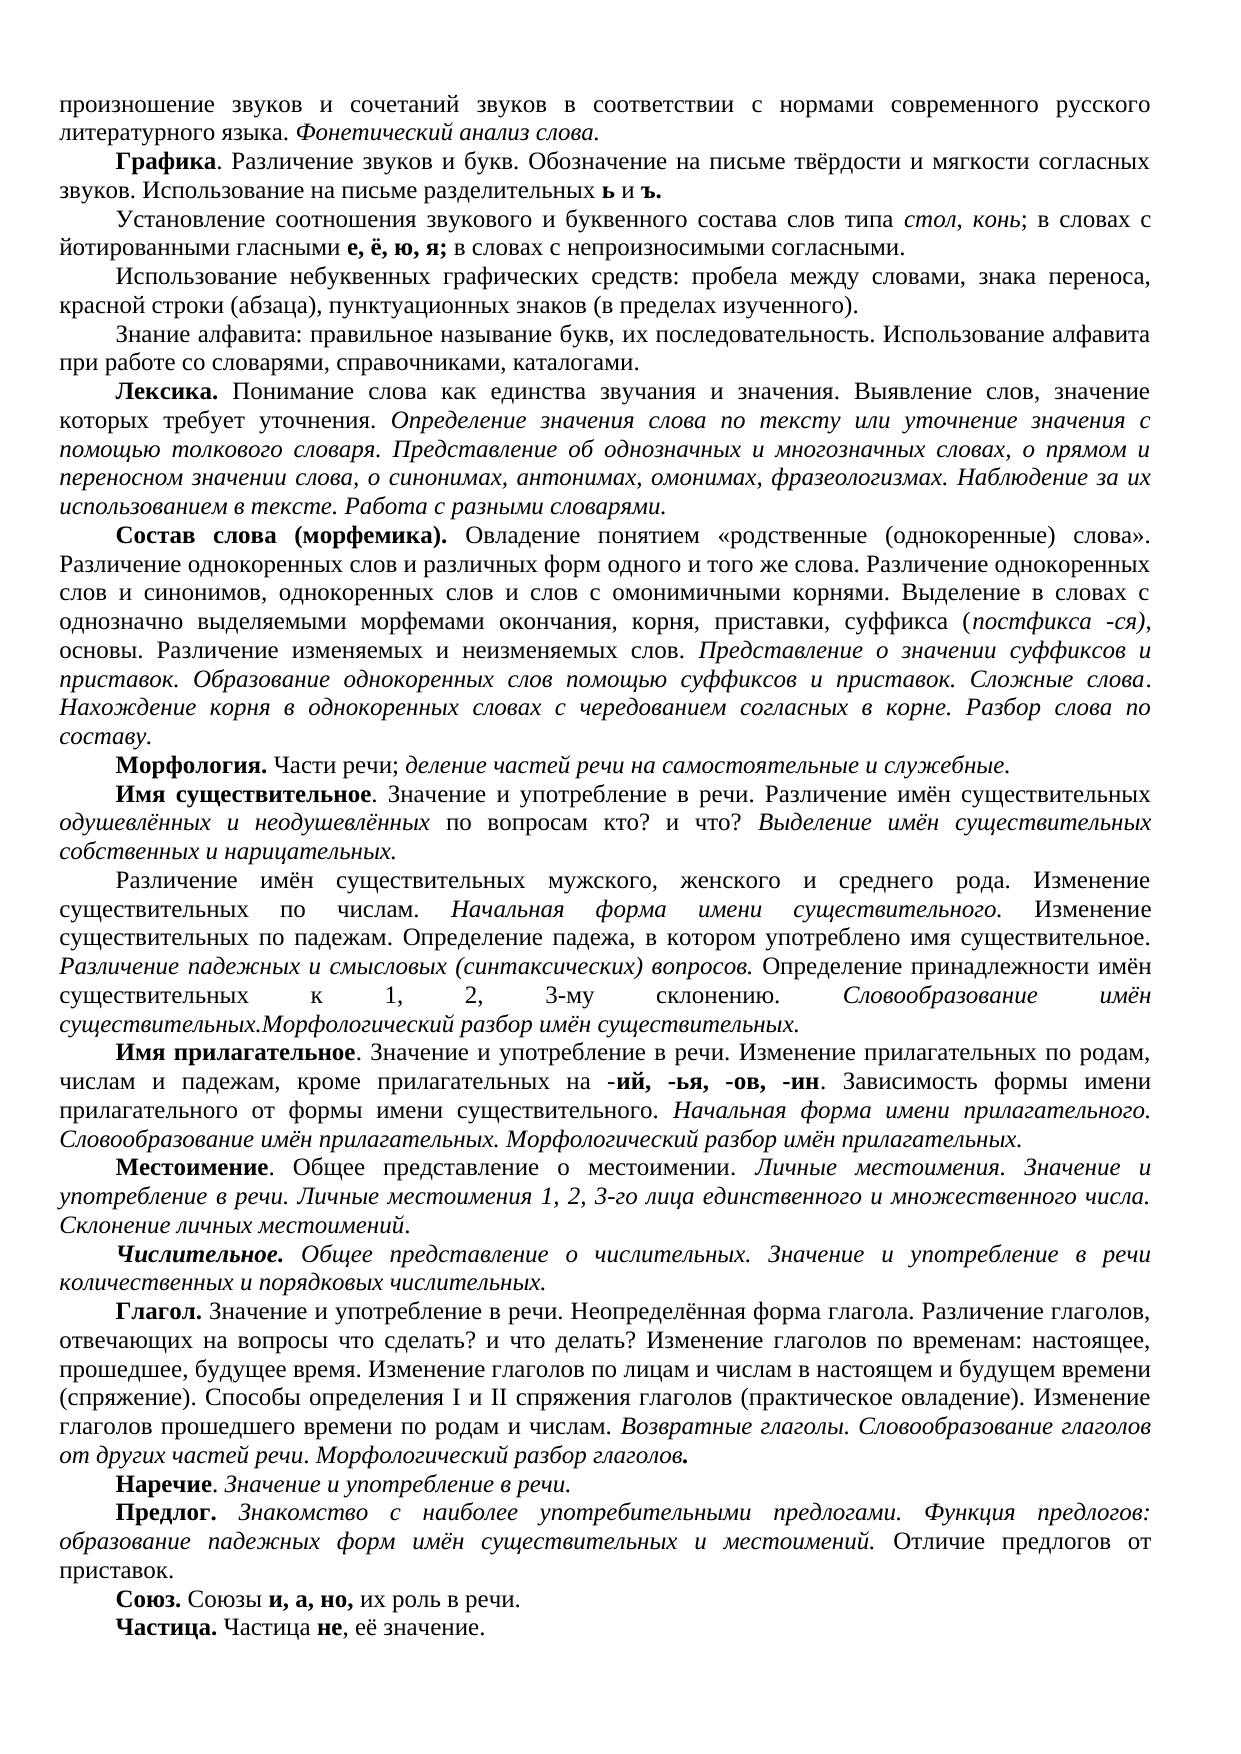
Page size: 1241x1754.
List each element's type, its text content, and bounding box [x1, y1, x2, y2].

text Состав слова (морфемика). Овладение понятием «родственные (однокоренные) слова». Различение однокоренных слов и различных форм одного и того же слова. Различение однокоренных слов и синонимов, однокоренных слов и слов с омонимичными корнями. Выделение в словах с однозначно выделяемыми морфемами окончания, корня, приставки, суффикса (постфикса -ся), основы. Различение изменяемых и неизменяемых слов. Представление о значении суффиксов и приставок. Образование однокоренных слов помощью суффиксов и приставок. Сложные слова. Нахождение корня в однокоренных словах с чередованием согласных в корне. Разбор слова по составу. [59, 520, 1152, 750]
text Имя прилагательное. Значение и употребление в речи. Изменение прилагательных по родам, числам и падежам, кроме прилагательных на -ий, -ья, -ов, -ин. Зависимость формы имени прилагательного от формы имени существительного. Начальная форма имени прилагательного. Словообразование имён прилагательных. Морфологический разбор имён прилагательных. [59, 1037, 1152, 1152]
text Имя существительное. Значение и употребление в речи. Различение имён существительных одушевлённых и неодушевлённых по вопросам кто? и что? Выделение имён существительных собственных и нарицательных. [59, 779, 1152, 865]
text Графика. Различение звуков и букв. Обозначение на письме твёрдости и мягкости согласных звуков. Использование на письме разделительных ь и ъ. [59, 146, 1152, 204]
text Различение имён существительных мужского, женского и среднего рода. Изменение существительных по числам. Начальная форма имени существительного. Изменение существительных по падежам. Определение падежа, в котором употреблено имя существительное. Различение падежных и смысловых (синтаксических) вопросов. Определение принадлежности имён существительных к 1, 2, 3-му склонению. Словообразование имён существительных.Морфологический разбор имён существительных. [59, 865, 1152, 1037]
text Местоимение. Общее представление о местоимении. Личные местоимения. Значение и употребление в речи. Личные местоимения 1, 2, 3-го лица единственного и множественного числа. Склонение личных местоимений. [59, 1152, 1152, 1239]
text Предлог. Знакомство с наиболее употребительными предлогами. Функция предлогов: образование падежных форм имён существительных и местоимений. Отличие предлогов от приставок. [59, 1497, 1152, 1584]
text Частица. Частица не, её значение. [59, 1612, 1152, 1641]
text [59, 89, 1152, 146]
text Установление соотношения звукового и буквенного состава слов типа стол, конь; в словах с йотированными гласными е, ё, ю, я; в словах с непроизносимыми согласными. [59, 204, 1152, 261]
text Числительное. Общее представление о числительных. Значение и употребление в речи количественных и порядковых числительных. [59, 1239, 1152, 1296]
text Глагол. Значение и употребление в речи. Неопределённая форма глагола. Различение глаголов, отвечающих на вопросы что сделать? и что делать? Изменение глаголов по временам: настоящее, прошедшее, будущее время. Изменение глаголов по лицам и числам в настоящем и будущем времени (спряжение). Способы определения І и ІІ спряжения глаголов (практическое овладение). Изменение глаголов прошедшего времени по родам и числам. Возвратные глаголы. Словообразование глаголов от других частей речи. Морфологический разбор глаголов. [59, 1296, 1152, 1469]
text Лексика. Понимание слова как единства звучания и значения. Выявление слов, значение которых требует уточнения. Определение значения слова по тексту или уточнение значения с помощью толкового словаря. Представление об однозначных и многозначных словах, о прямом и переносном значении слова, о синонимах, антонимах, омонимах, фразеологизмах. Наблюдение за их использованием в тексте. Работа с разными словарями. [59, 376, 1152, 520]
text Наречие. Значение и употребление в речи. [59, 1469, 1152, 1497]
text Использование небуквенных графических средств: пробела между словами, знака переноса, красной строки (абзаца), пунктуационных знаков (в пределах изученного). [59, 261, 1152, 319]
text Знание алфавита: правильное называние букв, их последовательность. Использование алфавита при работе со словарями, справочниками, каталогами. [59, 319, 1152, 376]
text Союз. Союзы и, а, но, их роль в речи. [59, 1584, 1152, 1612]
text Морфология. Части речи; деление частей речи на самостоятельные и служебные. [59, 750, 1152, 779]
